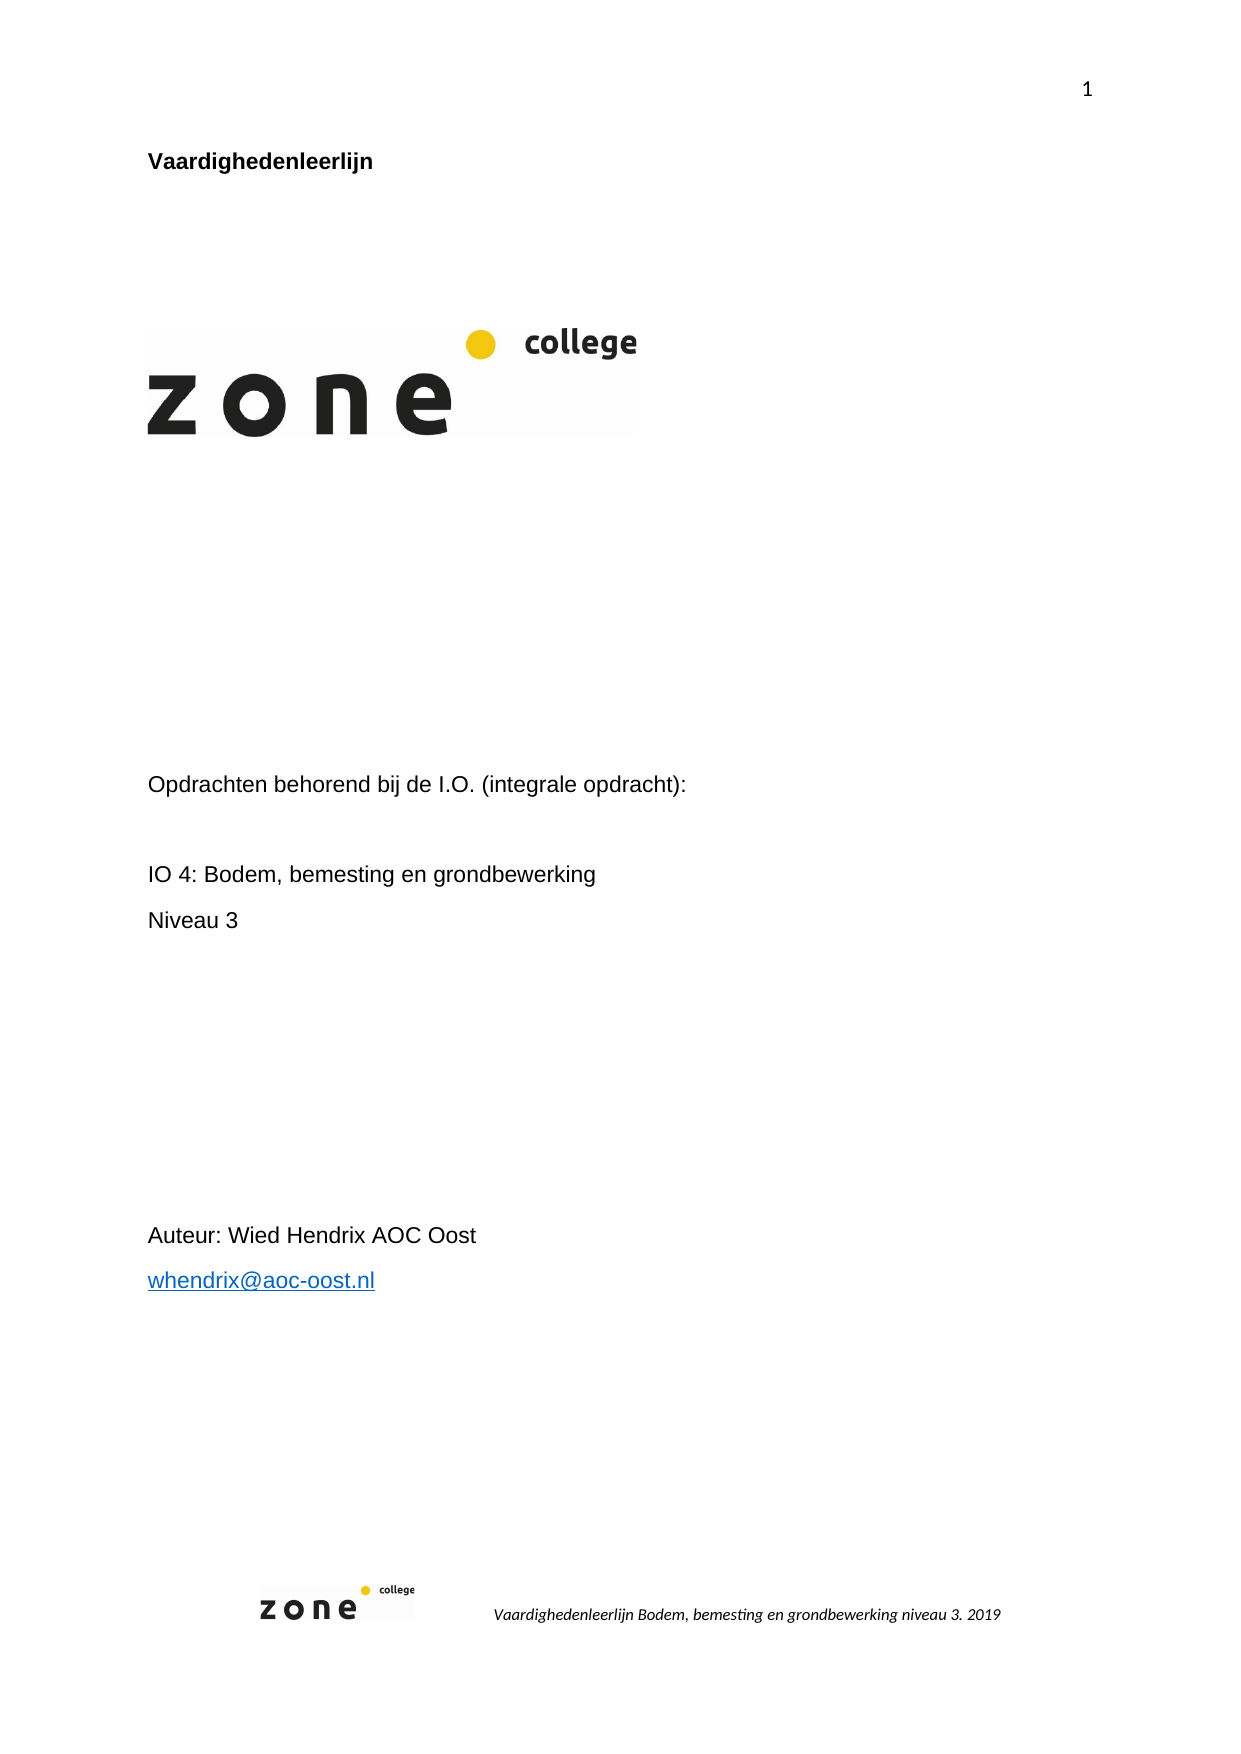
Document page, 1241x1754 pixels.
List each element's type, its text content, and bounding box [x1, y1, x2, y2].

text Vaardighedenleerlijn [148, 148, 1093, 174]
text Opdrachten behorend bij de I.O. (integrale opdracht): [148, 771, 1093, 798]
picture [260, 1585, 415, 1620]
text Auteur: Wied Hendrix AOC Oost [148, 1222, 1093, 1249]
text IO 4: Bodem, bemesting en grondbewerking [148, 861, 1093, 888]
picture [147, 328, 637, 437]
text whendrix@aoc-oost.nl [148, 1267, 1093, 1294]
text Niveau 3 [148, 907, 1093, 933]
